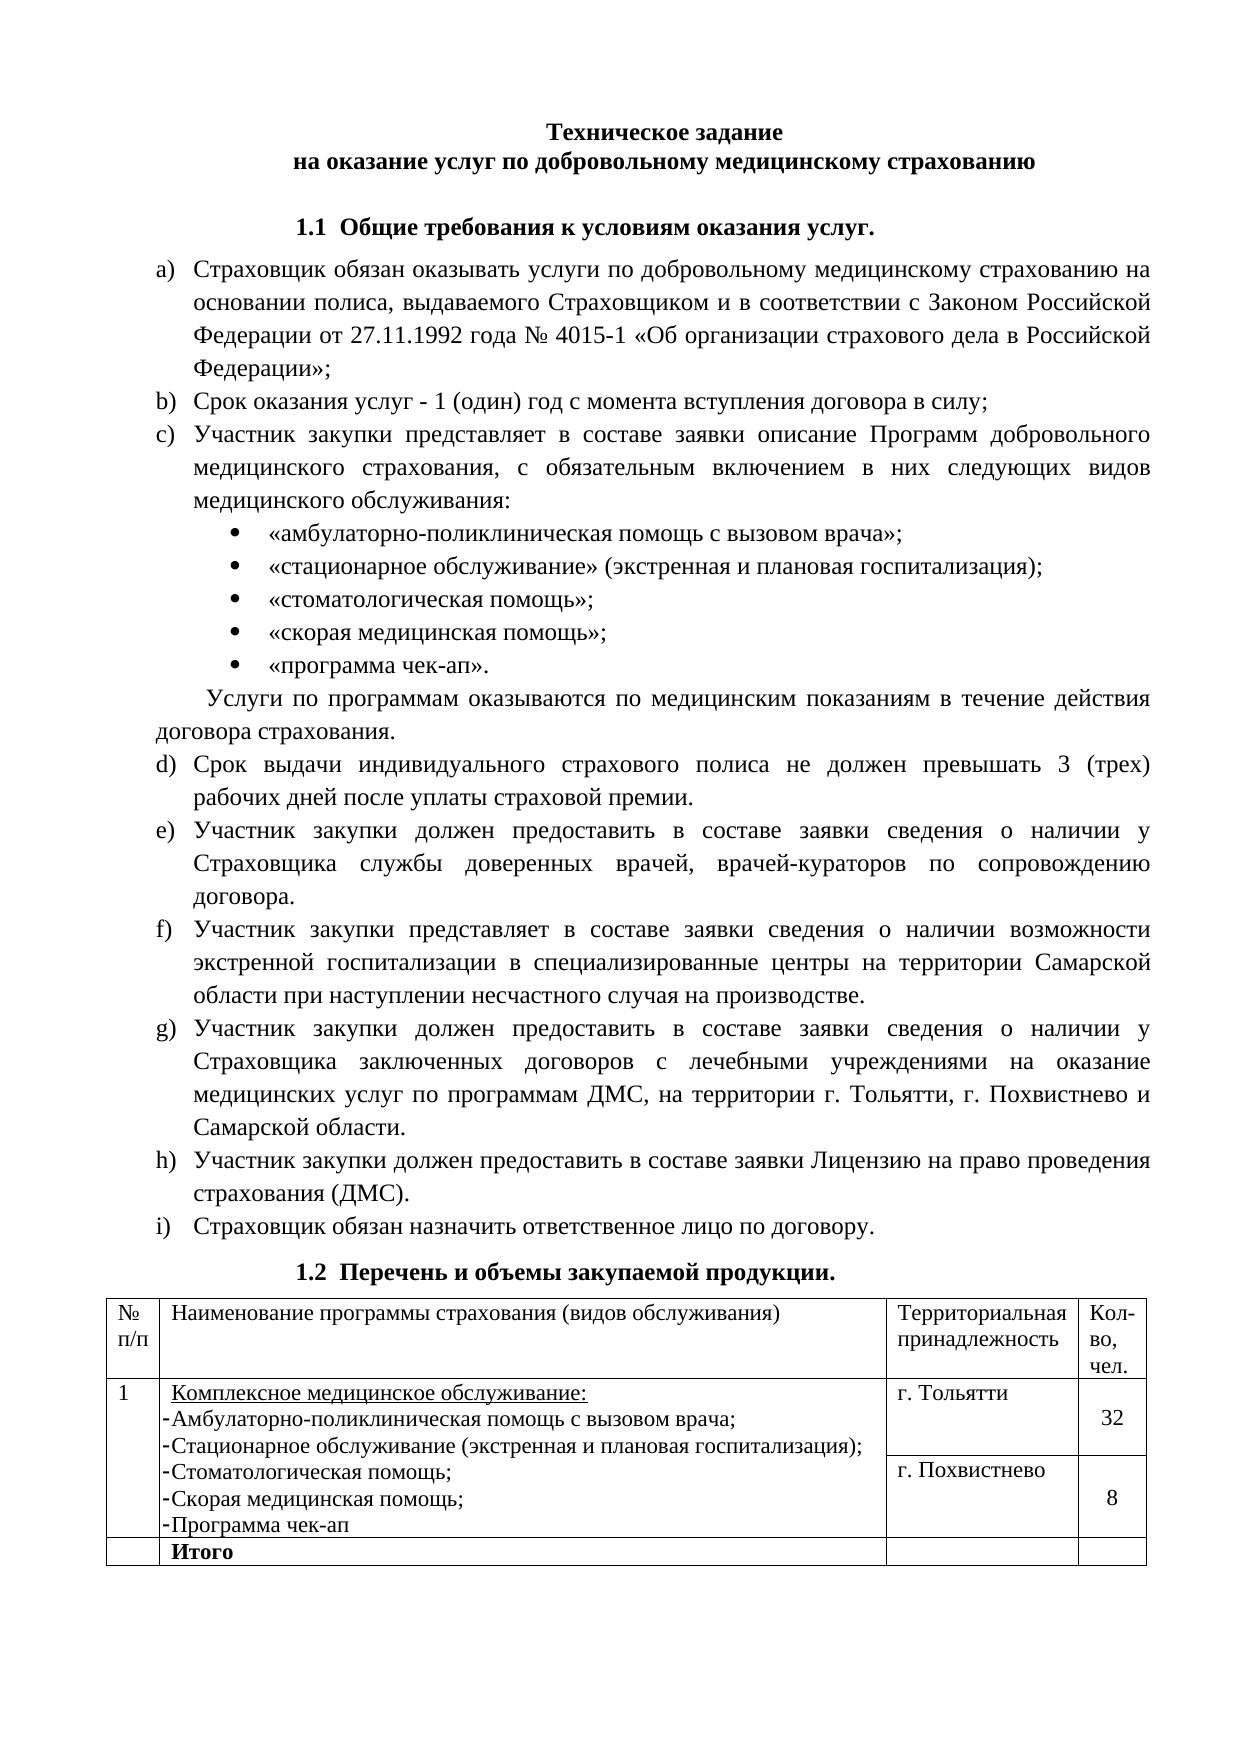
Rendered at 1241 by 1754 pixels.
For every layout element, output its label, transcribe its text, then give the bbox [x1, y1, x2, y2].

list Участник закупки представляет в составе заявки описание Программ добровольного медицинского страхования, с обязательным включением в них следующих видов медицинского обслуживания: [156, 419, 1152, 513]
list Срок выдачи индивидуального страхового полиса не должен превышать 3 (трех) рабочих дней после уплаты страховой премии. [156, 749, 1152, 811]
list Участник закупки должен предоставить в составе заявки сведения о наличии у Страховщика заключенных договоров с лечебными учреждениями на оказание медицинских услуг по программам ДМС, на территории г. Тольятти, г. Похвистнево и Самарской области. [156, 1013, 1152, 1141]
list Участник закупки должен предоставить в составе заявки сведения о наличии у Страховщика службы доверенных врачей, врачей-кураторов по сопровождению договора. [156, 815, 1152, 910]
table_cell г. Похвистнево [887, 1456, 1078, 1537]
list Участник закупки представляет в составе заявки сведения о наличии возможности экстренной госпитализации в специализированные центры на территории Самарской области при наступлении несчастного случая на производстве. [156, 914, 1152, 1009]
table_cell Комплексное медицинское обслуживание: Амбулаторно-поликлиническая помощь с вызовом врача; Стационарное обслуживание (экстренная и плановая госпитализация); Стоматологическая помощь; Скорая медицинская помощь; Программа чек-ап [160, 1379, 886, 1537]
table_header № п/п [107, 1299, 159, 1378]
table_cell г. Тольятти [887, 1379, 1078, 1455]
list «скорая медицинская помощь»; [231, 617, 1152, 646]
list «стационарное обслуживание» (экстренная и плановая госпитализация); [231, 551, 1152, 579]
list «амбулаторно-поликлиническая помощь с вызовом врача»; [231, 518, 1152, 547]
table_cell [107, 1538, 159, 1565]
table_cell Итого [160, 1538, 886, 1565]
subtitle Перечень и объемы закупаемой продукции. [236, 1257, 1152, 1286]
table_cell 8 [1079, 1456, 1146, 1537]
list Срок оказания услуг - 1 (один) год c момента вступления договора в силу; [156, 386, 1152, 414]
table_cell 1 [107, 1379, 159, 1537]
text Техническое задание [118, 117, 1152, 146]
table_header Территориальная принадлежность [887, 1299, 1078, 1378]
list Участник закупки должен предоставить в составе заявки Лицензию на право проведения страхования (ДМС). [156, 1145, 1152, 1207]
list «программа чек-ап». [231, 650, 1152, 679]
list «стоматологическая помощь»; [231, 584, 1152, 613]
text Услуги по программам оказываются по медицинским показаниям в течение действия договора страхования. [156, 683, 1152, 745]
table_cell [1079, 1538, 1146, 1565]
table_cell 32 [1079, 1379, 1146, 1455]
list Страховщик обязан оказывать услуги по добровольному медицинскому страхованию на основании полиса, выдаваемого Страховщиком и в соответствии с Законом Российской Федерации от 27.11.1992 года № 4015-1 «Об организации страхового дела в Российской Федерации»; [156, 254, 1152, 381]
list Страховщик обязан назначить ответственное лицо по договору. [156, 1211, 1152, 1240]
table_cell [887, 1538, 1078, 1565]
text на оказание услуг по добровольному медицинскому страхованию [118, 146, 1152, 175]
subtitle Общие требования к условиям оказания услуг. [236, 212, 1152, 241]
table_header Наименование программы страхования (видов обслуживания) [160, 1299, 886, 1378]
table_header Кол-во, чел. [1079, 1299, 1146, 1378]
